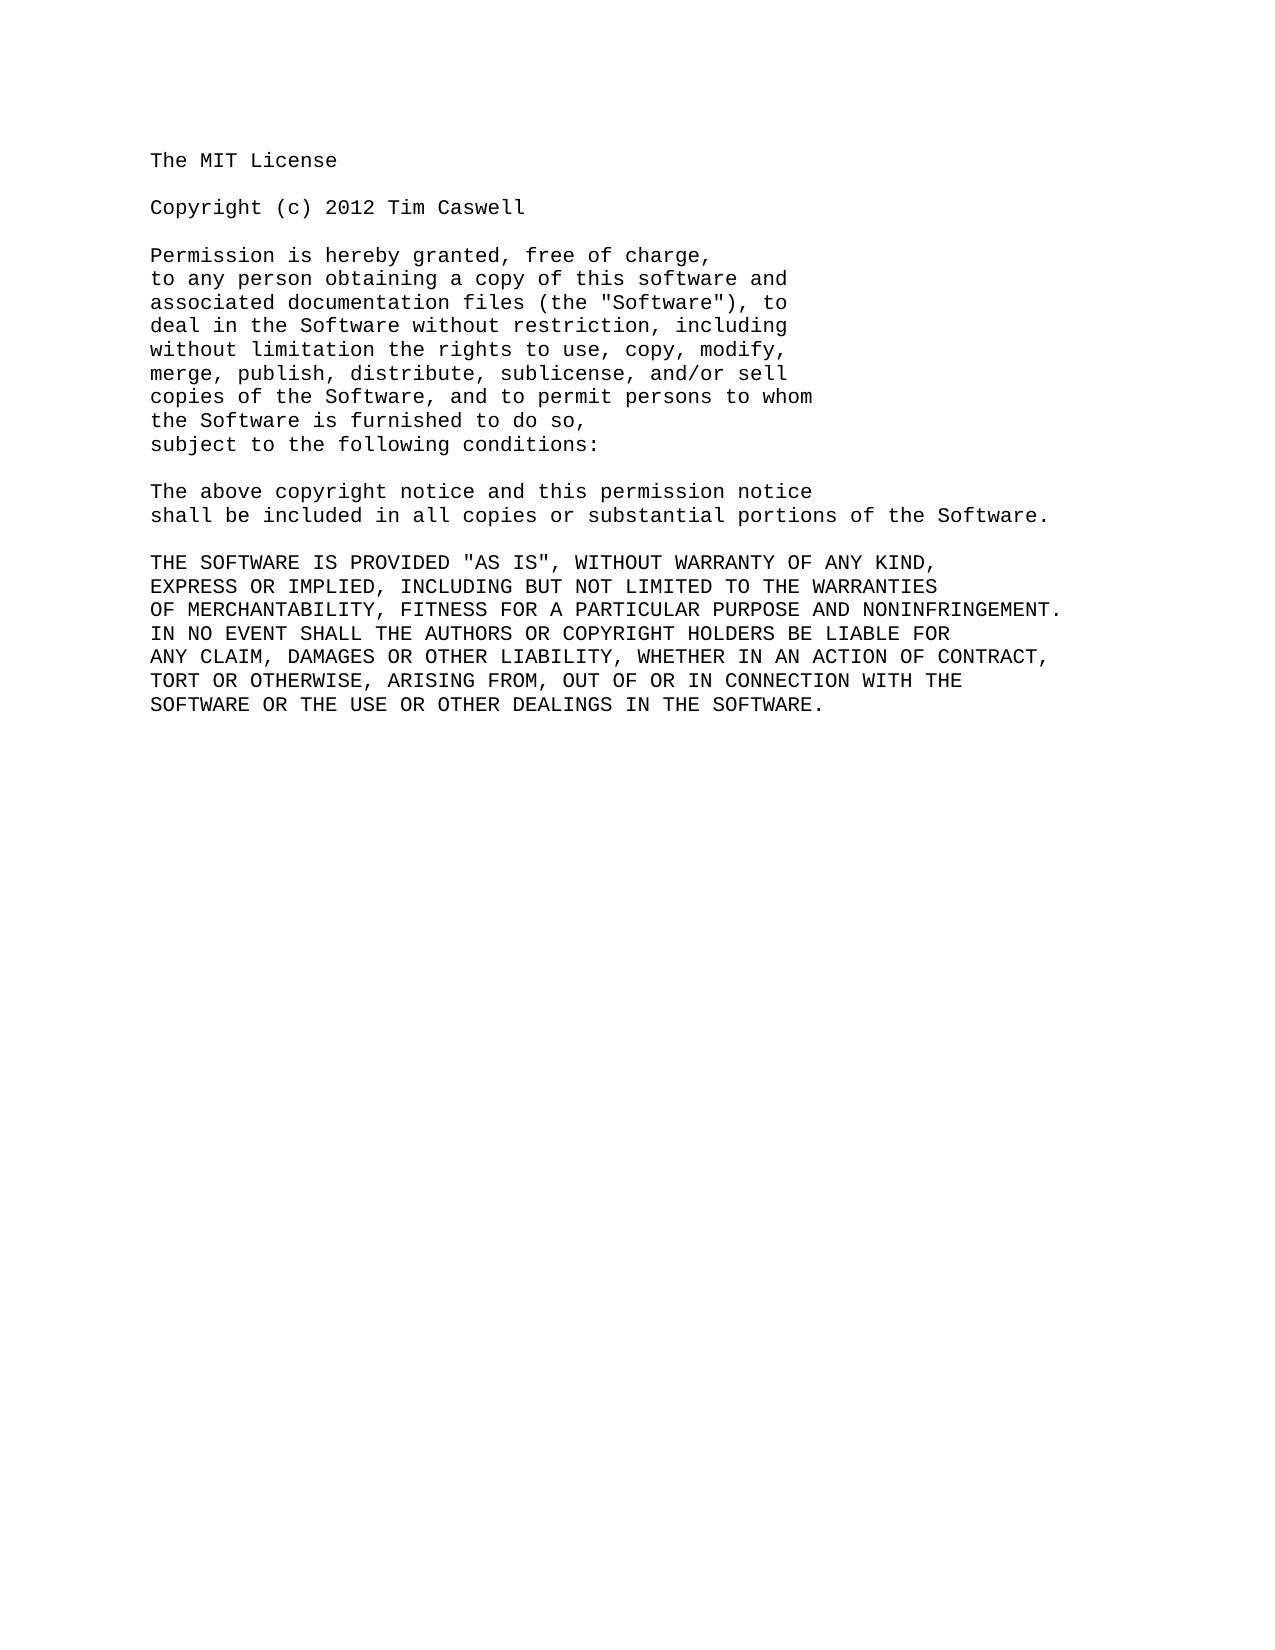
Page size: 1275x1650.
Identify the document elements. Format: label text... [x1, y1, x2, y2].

text THE SOFTWARE IS PROVIDED "AS IS", WITHOUT WARRANTY OF ANY KIND, [150, 552, 1125, 576]
text EXPRESS OR IMPLIED, INCLUDING BUT NOT LIMITED TO THE WARRANTIES [150, 576, 1125, 599]
text Copyright (c) 2012 Tim Caswell [150, 197, 1125, 221]
text IN NO EVENT SHALL THE AUTHORS OR COPYRIGHT HOLDERS BE LIABLE FOR [150, 623, 1125, 647]
text to any person obtaining a copy of this software and [150, 268, 1125, 292]
text subject to the following conditions: [150, 434, 1125, 457]
text deal in the Software without restriction, including [150, 316, 1125, 339]
text Permission is hereby granted, free of charge, [150, 244, 1125, 268]
text shall be included in all copies or substantial portions of the Software. [150, 505, 1125, 528]
text the Software is furnished to do so, [150, 410, 1125, 434]
text without limitation the rights to use, copy, modify, [150, 339, 1125, 363]
text copies of the Software, and to permit persons to whom [150, 386, 1125, 410]
text merge, publish, distribute, sublicense, and/or sell [150, 363, 1125, 386]
text The above copyright notice and this permission notice [150, 481, 1125, 505]
text TORT OR OTHERWISE, ARISING FROM, OUT OF OR IN CONNECTION WITH THE [150, 670, 1125, 694]
text ANY CLAIM, DAMAGES OR OTHER LIABILITY, WHETHER IN AN ACTION OF CONTRACT, [150, 647, 1125, 670]
text associated documentation files (the "Software"), to [150, 292, 1125, 316]
text The MIT License [150, 150, 1125, 174]
text OF MERCHANTABILITY, FITNESS FOR A PARTICULAR PURPOSE AND NONINFRINGEMENT. [150, 599, 1125, 623]
text SOFTWARE OR THE USE OR OTHER DEALINGS IN THE SOFTWARE. [150, 694, 1125, 717]
